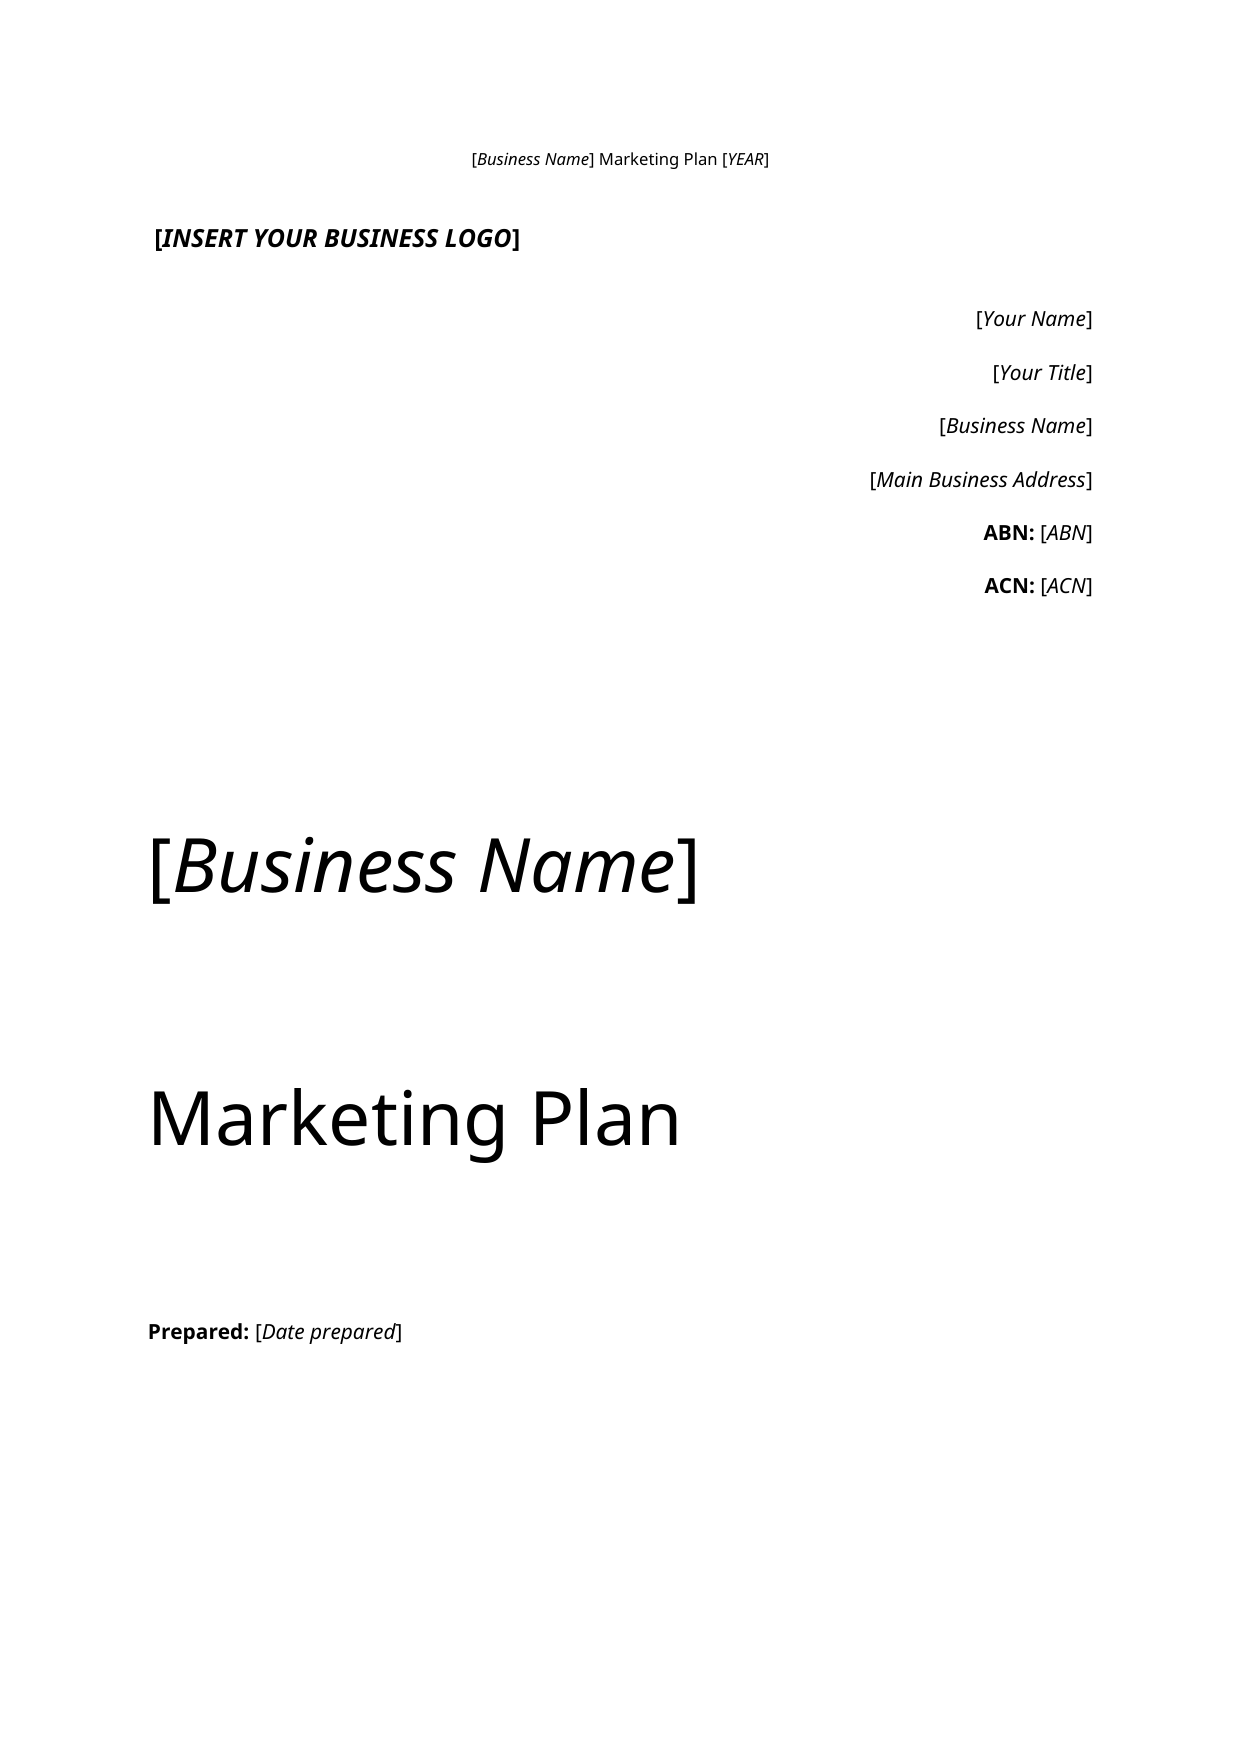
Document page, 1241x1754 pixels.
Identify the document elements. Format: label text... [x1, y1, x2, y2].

text [Your Name] [148, 304, 1092, 333]
text [Business Name] [148, 411, 1092, 440]
text [Business Name] [148, 813, 1092, 915]
text Marketing Plan [148, 1065, 1092, 1167]
text [INSERT YOUR BUSINESS LOGO] [148, 220, 1092, 254]
text [Your Title] [148, 358, 1092, 386]
text [Main Business Address] [148, 465, 1092, 493]
text ACN: [ACN] [148, 572, 1092, 600]
text Prepared: [Date prepared] [148, 1317, 1092, 1345]
text ABN: [ABN] [148, 518, 1092, 547]
